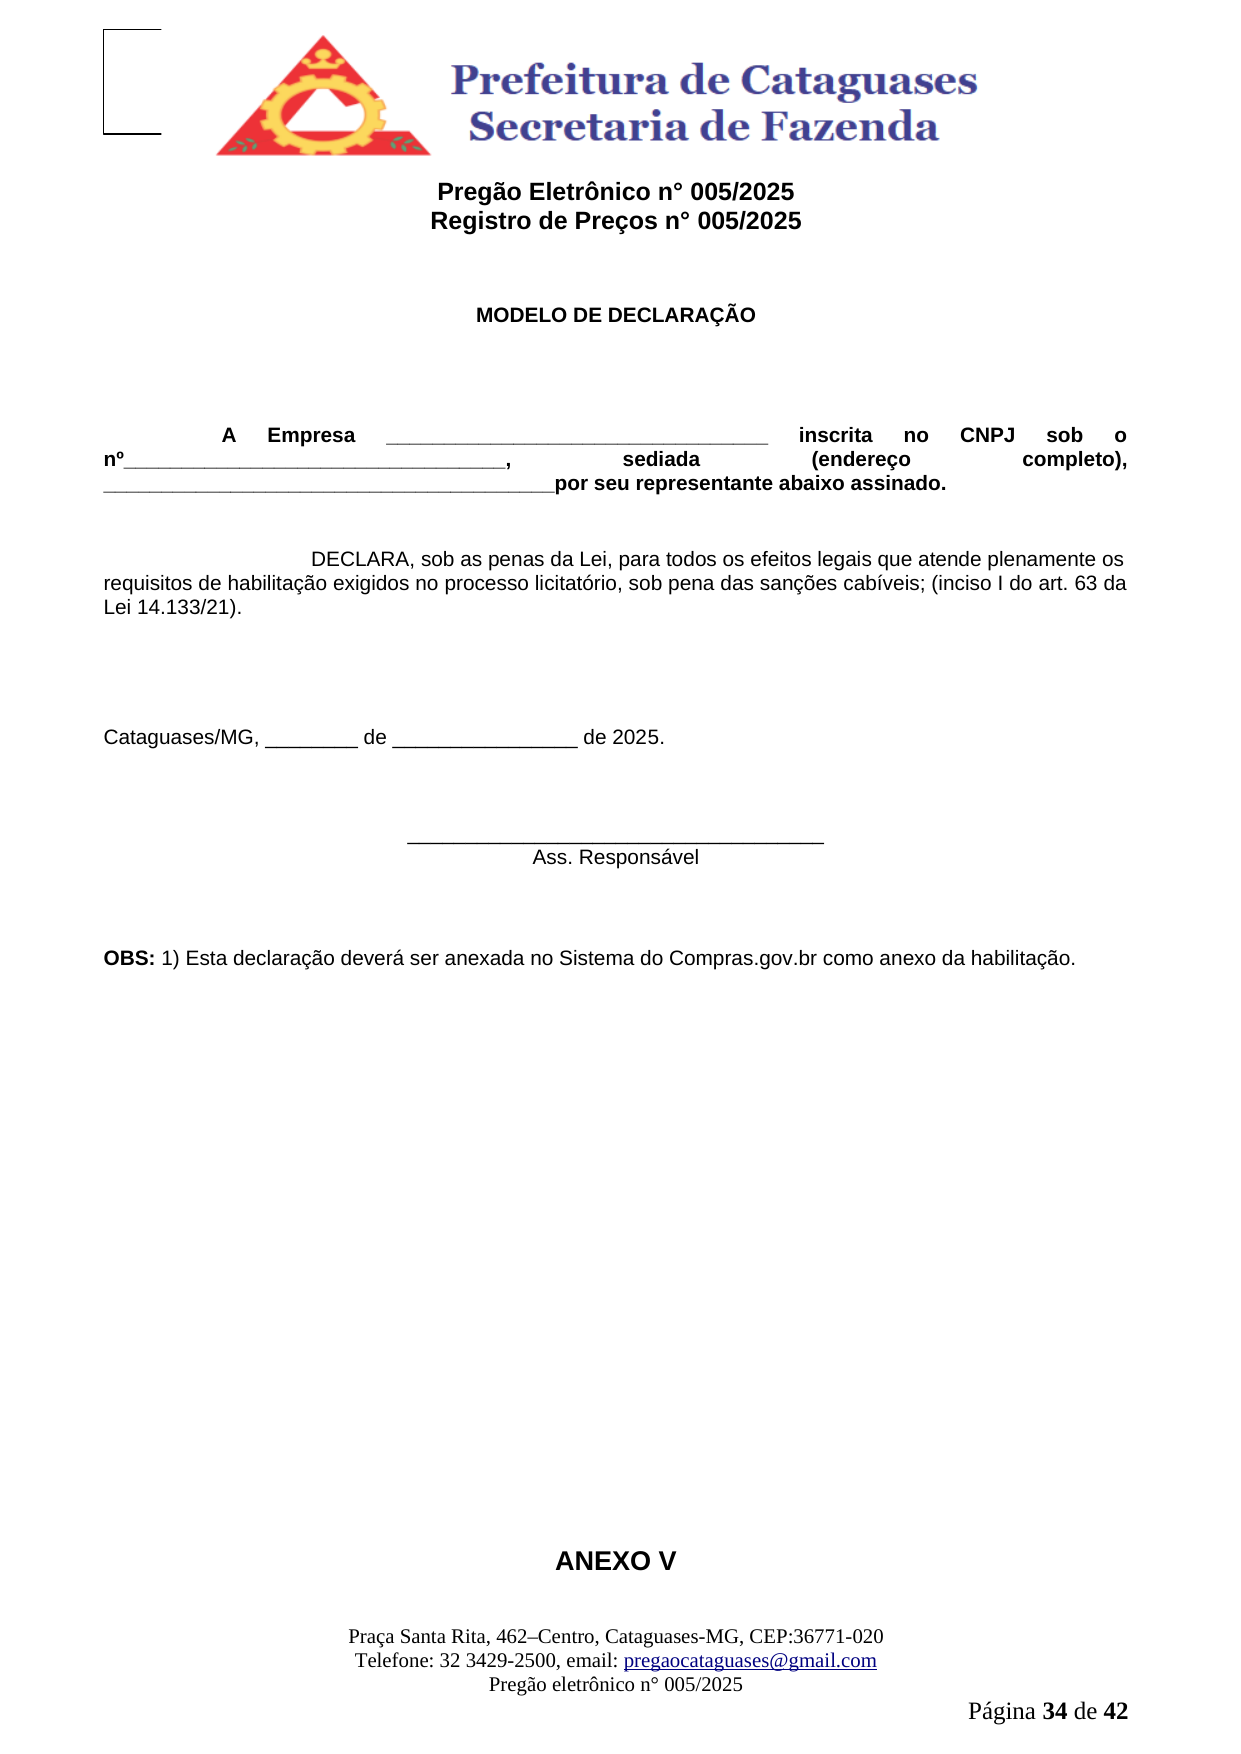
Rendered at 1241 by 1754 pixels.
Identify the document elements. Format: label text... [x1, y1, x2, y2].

text Registro de Preços n° 005/2025 [103, 206, 1128, 235]
text A Empresa _________________________________ inscrita no CNPJ sob o nº_________________________________, sediada (endereço completo), _______________________________________por seu representante abaixo assinado. [103, 423, 1128, 494]
text Pregão Eletrônico n° 005/2025 [103, 177, 1128, 206]
text Ass. Responsável [103, 845, 1128, 869]
picture [161, 29, 1071, 177]
text DECLARA, sob as penas da Lei, para todos os efeitos legais que atende plenamente os requisitos de habilitação exigidos no processo licitatório, sob pena das sanções cabíveis; (inciso I do art. 63 da Lei 14.133/21). [103, 547, 1128, 619]
text MODELO DE DECLARAÇÃO [103, 303, 1128, 327]
text Cataguases/MG, ________ de ________________ de 2025. [103, 725, 1128, 749]
text OBS: 1) Esta declaração deverá ser anexada no Sistema do Compras.gov.br como anexo da habilitação. [103, 946, 1128, 969]
text ANEXO V [103, 1544, 1128, 1576]
text ____________________________________ [103, 821, 1128, 845]
